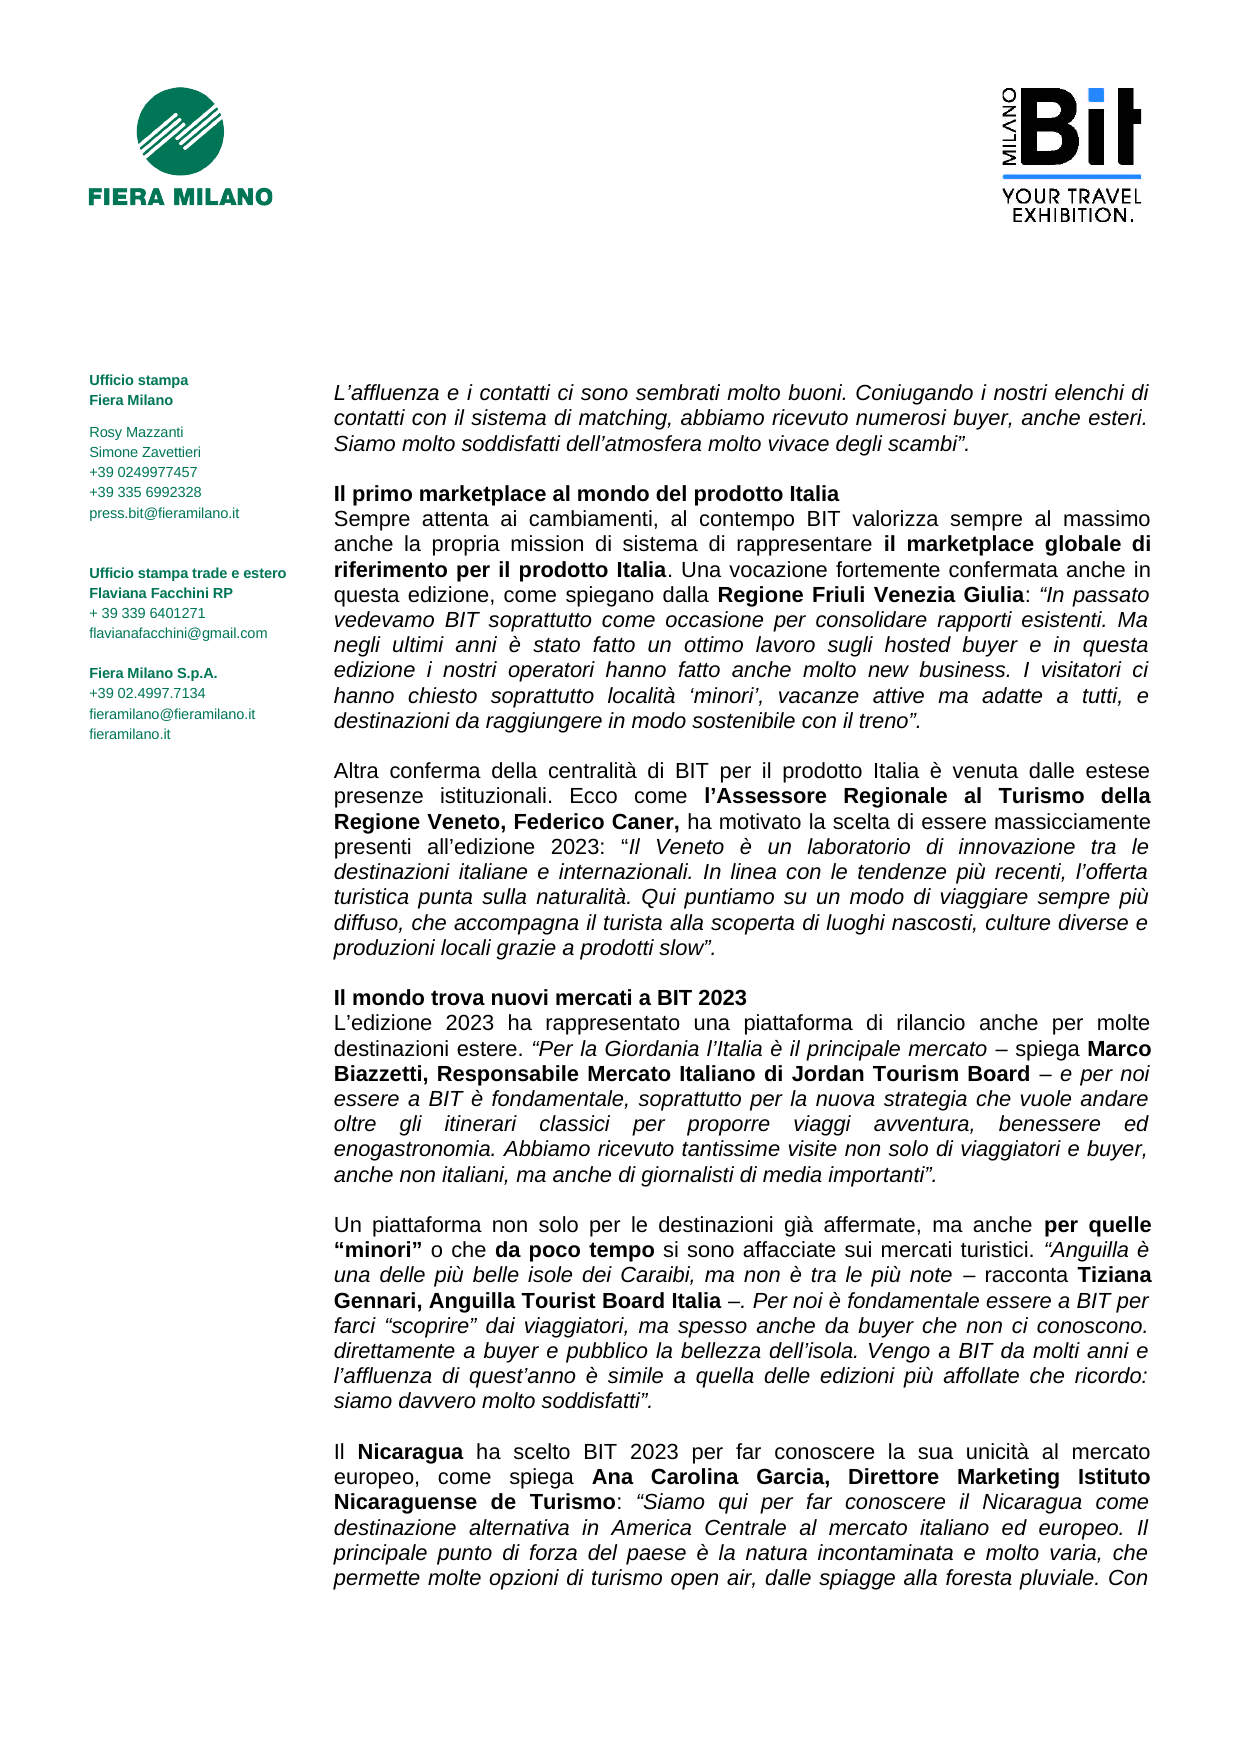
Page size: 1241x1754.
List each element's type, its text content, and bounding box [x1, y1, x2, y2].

text Il primo marketplace al mondo del prodotto Italia [89, 481, 1152, 506]
picture [88, 87, 273, 206]
picture [1002, 88, 1142, 222]
text Un piattaforma non solo per le destinazioni già affermate, ma anche per quelle “minori” o che da poco tempo si sono affacciate sui mercati turistici. “Anguilla è una delle più belle isole dei Caraibi, ma non è tra le più note – racconta Tiziana Gennari, Anguilla Tourist Board Italia –. Per noi è fondamentale essere a BIT per farci “scoprire” dai viaggiatori, ma spesso anche da buyer che non ci conoscono. direttamente a buyer e pubblico la bellezza dell’isola. Vengo a BIT da molti anni e l’affluenza di quest’anno è simile a quella delle edizioni più affollate che ricordo: siamo davvero molto soddisfatti”. [89, 1212, 1152, 1414]
text Sempre attenta ai cambiamenti, al contempo BIT valorizza sempre al massimo anche la propria mission di sistema di rappresentare il marketplace globale di riferimento per il prodotto Italia. Una vocazione fortemente confermata anche in questa edizione, come spiegano dalla Regione Friuli Venezia Giulia: “In passato vedevamo BIT soprattutto come occasione per consolidare rapporti esistenti. Ma negli ultimi anni è stato fatto un ottimo lavoro sugli hosted buyer e in questa edizione i nostri operatori hanno fatto anche molto new business. I visitatori ci hanno chiesto soprattutto località ‘minori’, vacanze attive ma adatte a tutti, e destinazioni da raggiungere in modo sostenibile con il treno”. [89, 506, 1152, 733]
text Altra conferma della centralità di BIT per il prodotto Italia è venuta dalle estese presenze istituzionali. Ecco come l’Assessore Regionale al Turismo della Regione Veneto, Federico Caner, ha motivato la scelta di essere massicciamente presenti all’edizione 2023: “Il Veneto è un laboratorio di innovazione tra le destinazioni italiane e internazionali. In linea con le tendenze più recenti, l’offerta turistica punta sulla naturalità. Qui puntiamo su un modo di viaggiare sempre più diffuso, che accompagna il turista alla scoperta di luoghi nascosti, culture diverse e produzioni locali grazie a prodotti slow”. [89, 758, 1152, 960]
text Il mondo trova nuovi mercati a BIT 2023 [89, 985, 1152, 1010]
text L’edizione 2023 ha rappresentato una piattaforma di rilancio anche per molte destinazioni estere. “Per la Giordania l’Italia è il principale mercato – spiega Marco Biazzetti, Responsabile Mercato Italiano di Jordan Tourism Board – e per noi essere a BIT è fondamentale, soprattutto per la nuova strategia che vuole andare oltre gli itinerari classici per proporre viaggi avventura, benessere ed enogastronomia. Abbiamo ricevuto tantissime visite non solo di viaggiatori e buyer, anche non italiani, ma anche di giornalisti di media importanti”. [89, 1010, 1152, 1187]
